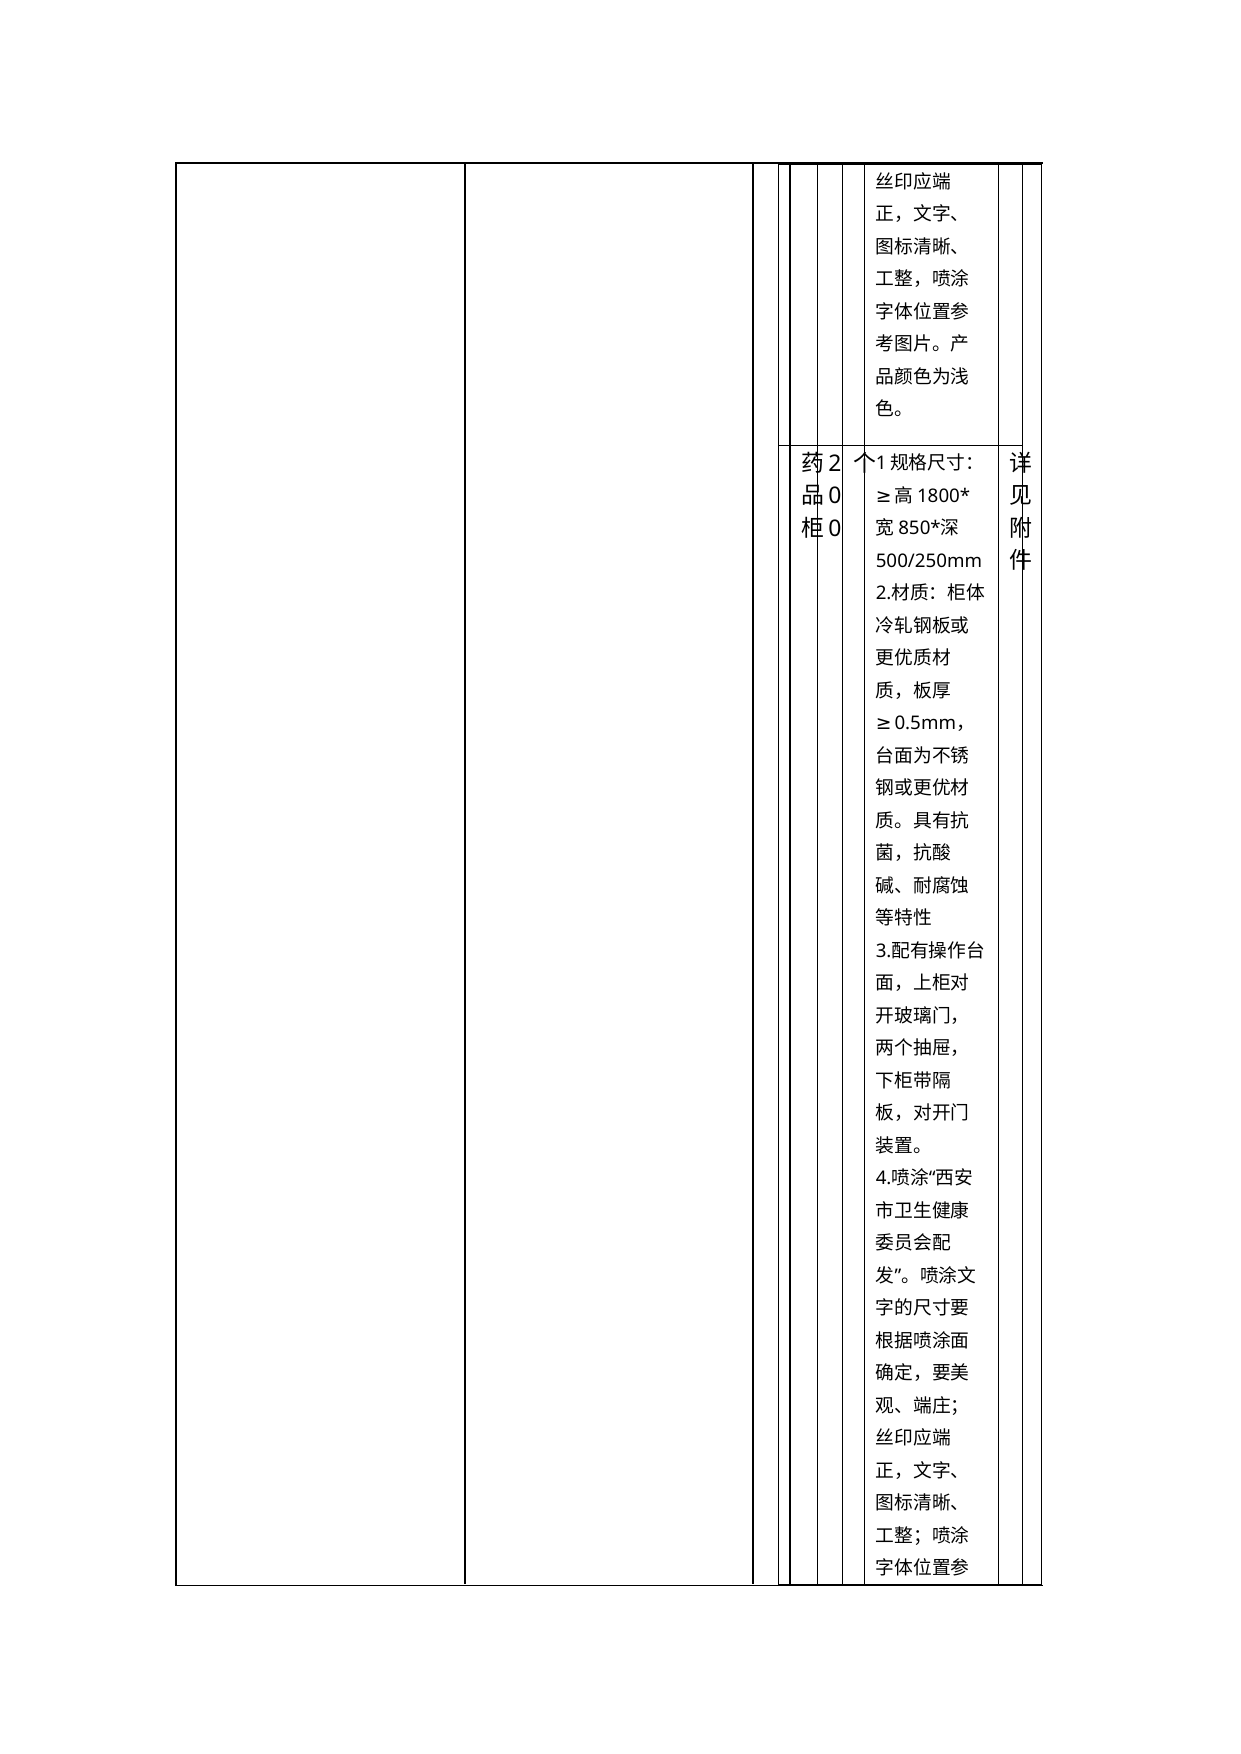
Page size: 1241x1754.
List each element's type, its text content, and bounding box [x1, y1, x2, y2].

table_cell [999, 446, 1022, 1584]
table_cell [818, 446, 842, 1584]
table_cell [1023, 165, 1041, 1584]
table_cell [843, 446, 864, 1584]
table_cell [779, 165, 789, 445]
table_cell [865, 446, 998, 1584]
table_cell [754, 164, 778, 1584]
table_cell [999, 165, 1022, 445]
table_cell ★ [466, 164, 752, 1584]
table_cell [865, 165, 998, 445]
table_cell [818, 165, 842, 445]
table_cell [779, 446, 789, 1584]
table_cell [843, 165, 864, 445]
table_cell 1 [177, 164, 464, 1584]
table_cell [791, 446, 817, 1584]
table_cell [791, 165, 817, 445]
